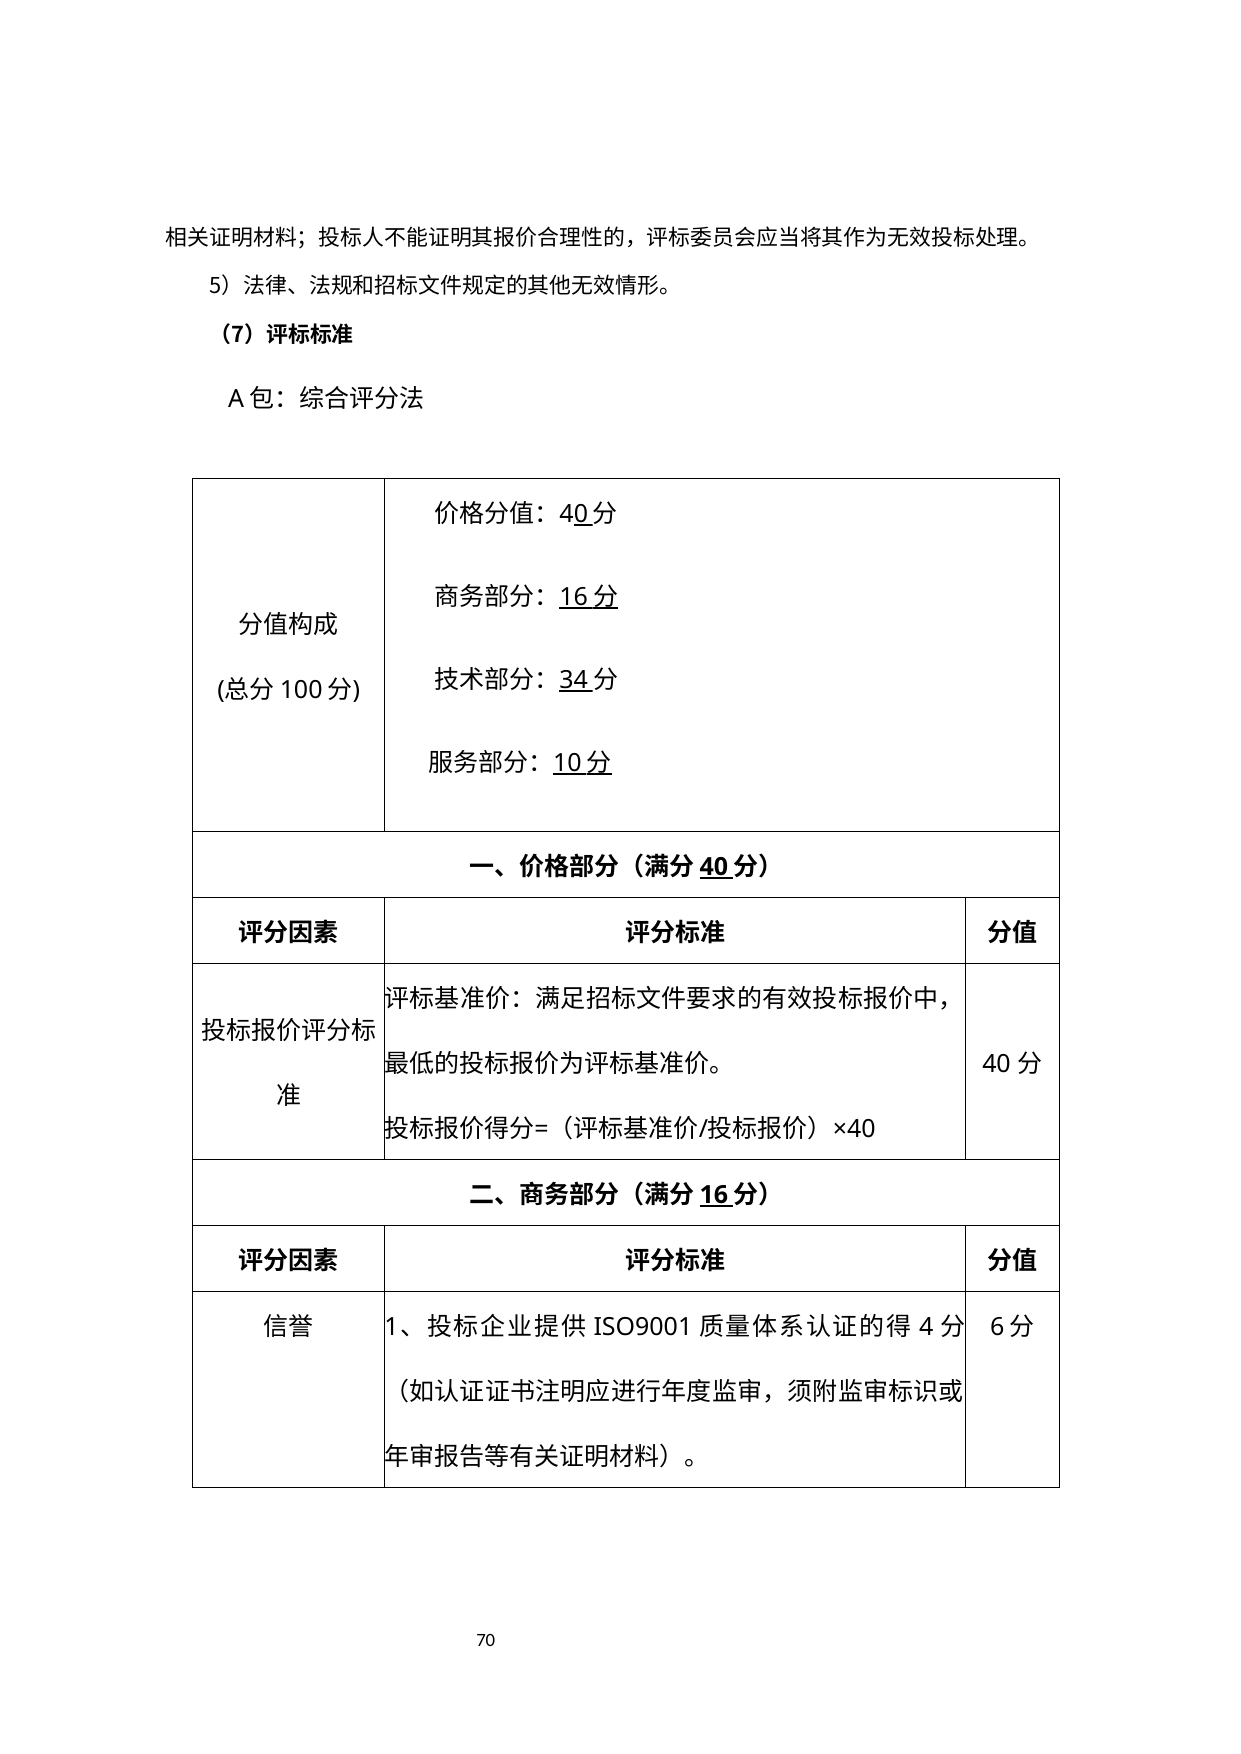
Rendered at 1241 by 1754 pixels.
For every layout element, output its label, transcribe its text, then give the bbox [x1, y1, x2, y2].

table_header 分值构成 (总分100分) [193, 479, 384, 831]
text 5）法律、法规和招标文件规定的其他无效情形。 [165, 268, 1087, 300]
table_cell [385, 1292, 965, 1487]
table_cell 6分 [966, 1292, 1059, 1487]
table_cell 二、商务部分（满分16分） [193, 1160, 1059, 1225]
table_cell 评分标准 [385, 1226, 965, 1291]
table_cell 分值 [966, 898, 1059, 963]
text （7）评标标准 [165, 316, 1087, 349]
table_cell 40 分 [966, 964, 1059, 1159]
table_cell 信誉 [193, 1292, 384, 1487]
table_cell 评标基准价：满足招标文件要求的有效投标报价中，最低的投标报价为评标基准价。 投标报价得分=（评标基准价/投标报价）×40 [385, 964, 965, 1159]
table_cell 投标报价评分标准 [193, 964, 384, 1159]
table_cell 评分因素 [193, 898, 384, 963]
table_cell 评分标准 [385, 898, 965, 963]
table_header 价格分值：40分 商务部分：16分 技术部分：34分 服务部分：10分 [385, 479, 1059, 831]
table_cell 分值 [966, 1226, 1059, 1291]
table_cell 一、价格部分（满分40分） [193, 832, 1059, 897]
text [165, 219, 1087, 252]
text A包：综合评分法 [165, 364, 1087, 429]
table_cell 评分因素 [193, 1226, 384, 1291]
